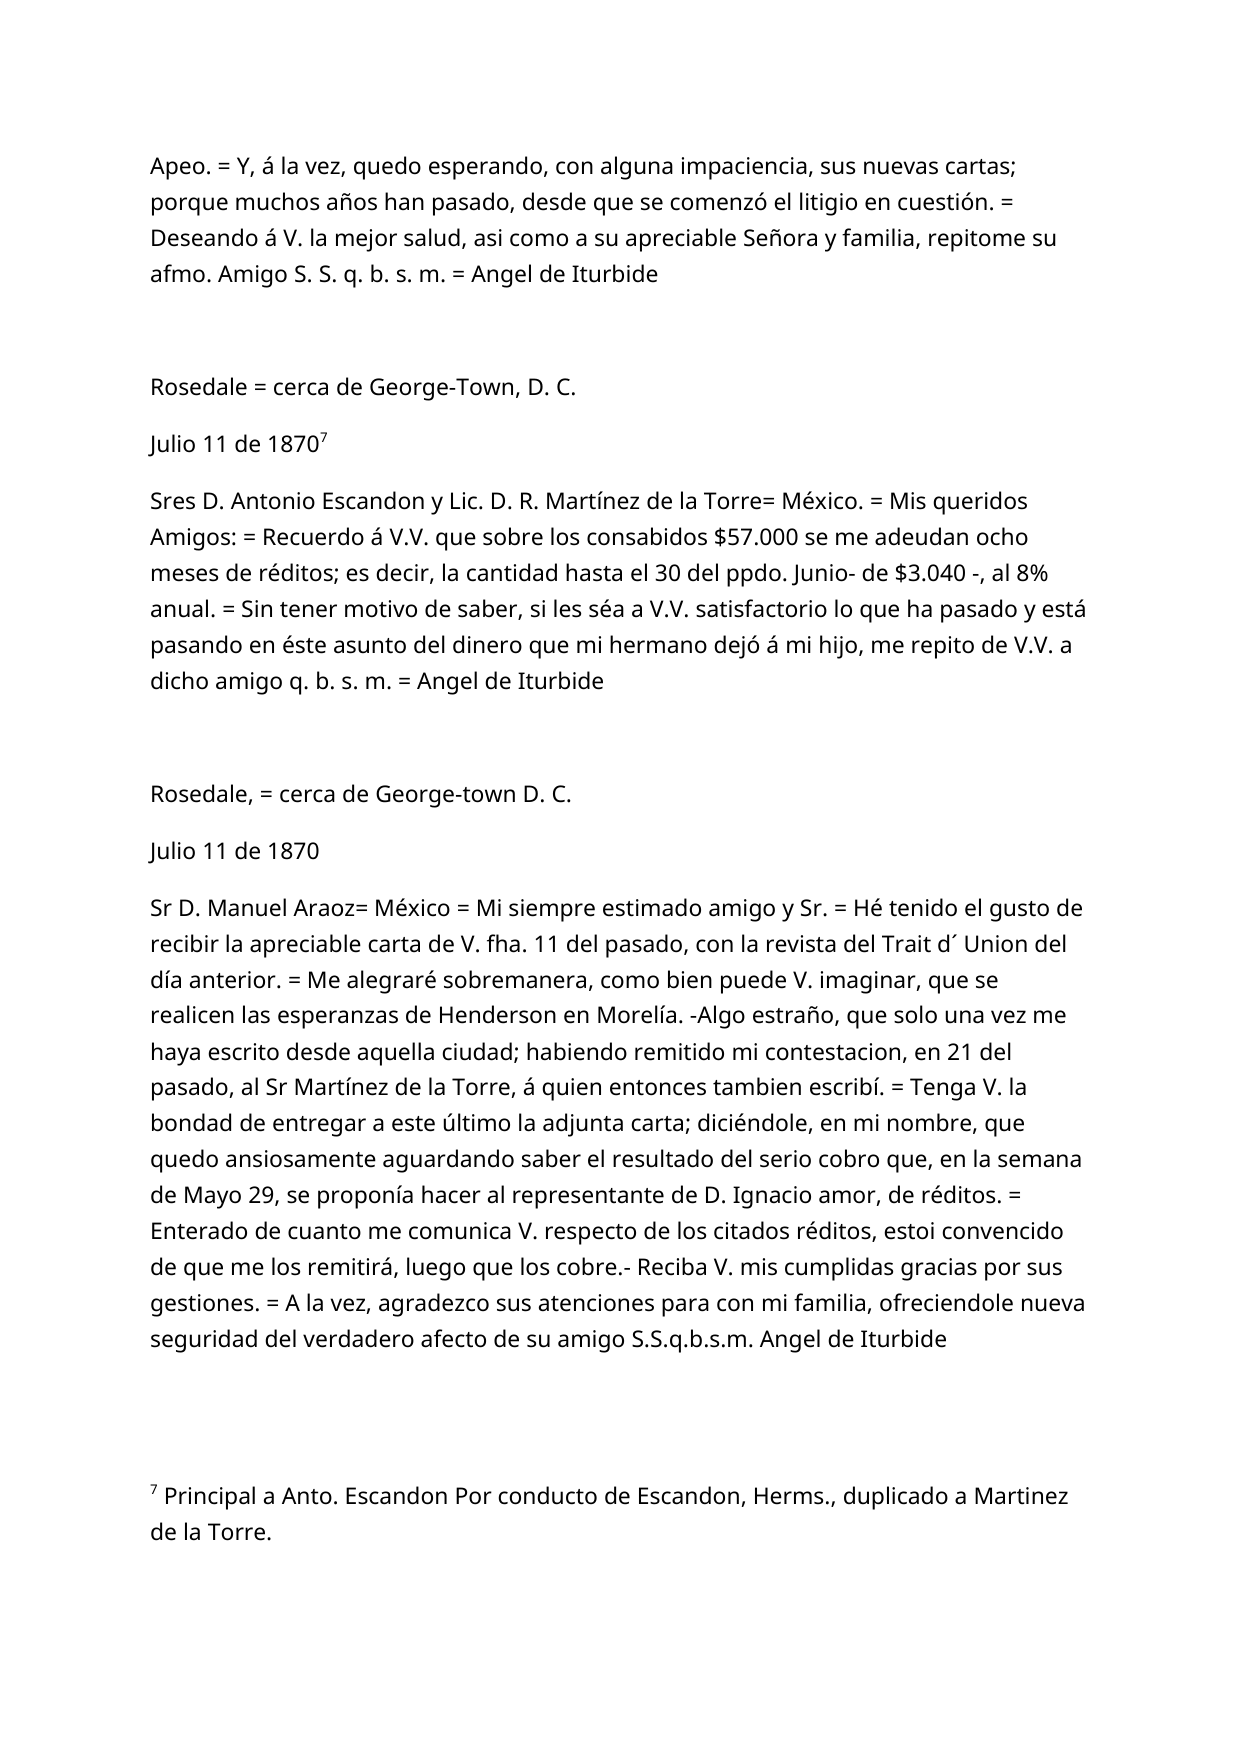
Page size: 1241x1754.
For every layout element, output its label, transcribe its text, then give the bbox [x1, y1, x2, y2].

text Sr D. Manuel Araoz= México = Mi siempre estimado amigo y Sr. = Hé tenido el gusto de recibir la apreciable carta de V. fha. 11 del pasado, con la revista del Trait d´ Union del día anterior. = Me alegraré sobremanera, como bien puede V. imaginar, que se realicen las esperanzas de Henderson en Morelía. -Algo estraño, que solo una vez me haya escrito desde aquella ciudad; habiendo remitido mi contestacion, en 21 del pasado, al Sr Martínez de la Torre, á quien entonces tambien escribí. = Tenga V. la bondad de entregar a este último la adjunta carta; diciéndole, en mi nombre, que quedo ansiosamente aguardando saber el resultado del serio cobro que, en la semana de Mayo 29, se proponía hacer al representante de D. Ignacio amor, de réditos. = Enterado de cuanto me comunica V. respecto de los citados réditos, estoi convencido de que me los remitirá, luego que los cobre.- Reciba V. mis cumplidas gracias por sus gestiones. = A la vez, agradezco sus atenciones para con mi familia, ofreciendole nueva seguridad del verdadero afecto de su amigo S.S.q.b.s.m. Angel de Iturbide [150, 892, 1090, 1354]
text Sres D. Antonio Escandon y Lic. D. R. Martínez de la Torre= México. = Mis queridos Amigos: = Recuerdo á V.V. que sobre los consabidos $57.000 se me adeudan ocho meses de réditos; es decir, la cantidad hasta el 30 del ppdo. Junio- de $3.040 -, al 8% anual. = Sin tener motivo de saber, si les séa a V.V. satisfactorio lo que ha pasado y está pasando en éste asunto del dinero que mi hermano dejó á mi hijo, me repito de V.V. a dicho amigo q. b. s. m. = Angel de Iturbide [150, 485, 1090, 696]
text Rosedale, = cerca de George-town D. C. [150, 778, 1090, 809]
text Julio 11 de 1870 [150, 835, 1090, 866]
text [150, 150, 1090, 289]
text Julio 11 de 1870 [150, 428, 1090, 459]
text Rosedale = cerca de George-Town, D. C. [150, 371, 1090, 403]
